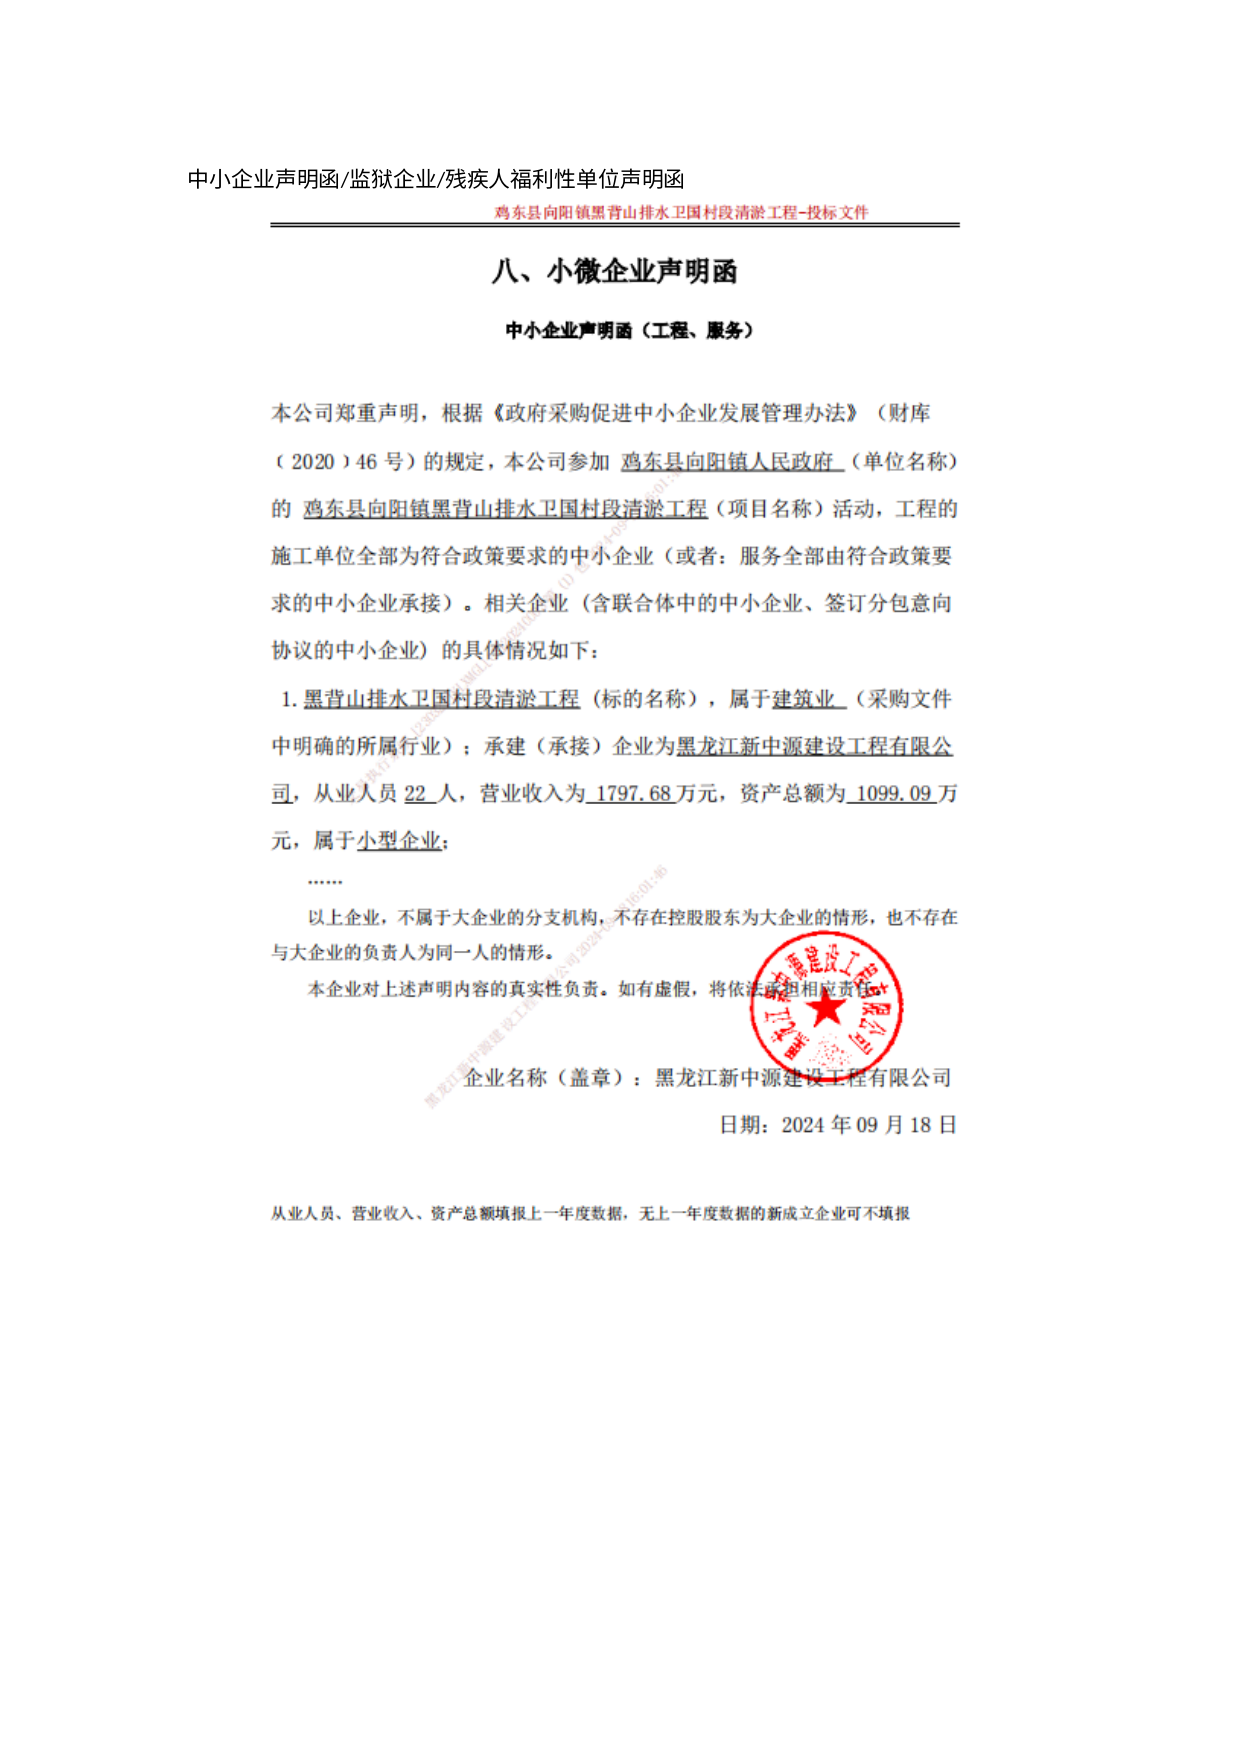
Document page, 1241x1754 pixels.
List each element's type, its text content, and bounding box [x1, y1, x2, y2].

picture [187, 194, 1053, 1309]
text 中小企业声明函/监狱企业/残疾人福利性单位声明函 [187, 162, 1053, 194]
